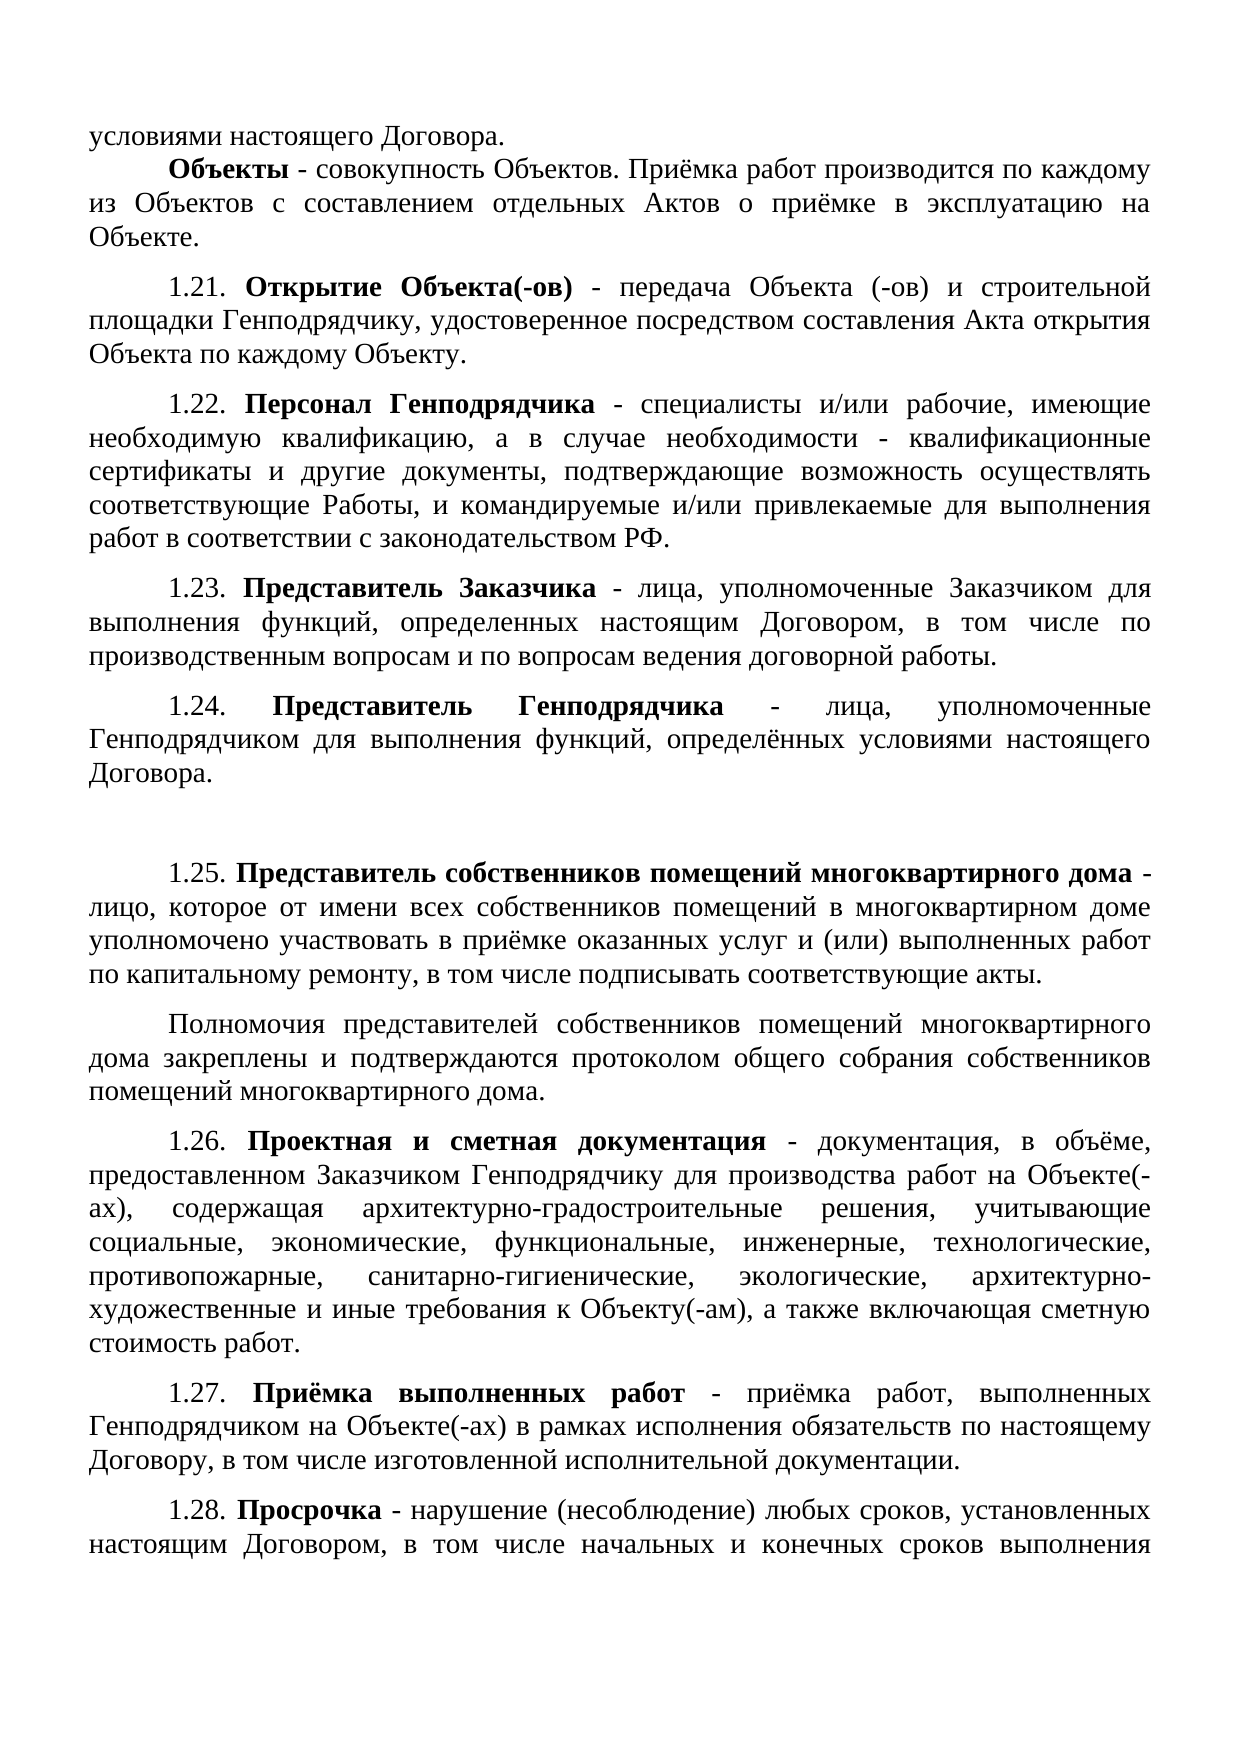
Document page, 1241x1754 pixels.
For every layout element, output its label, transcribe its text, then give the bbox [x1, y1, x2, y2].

list Проектная и сметная документация - документация, в объёме, предоставленном Заказчиком Генподрядчику для производства работ на Объекте(-ах), содержащая архитектурно-градостроительные решения, учитывающие социальные, экономические, функциональные, инженерные, технологические, противопожарные, санитарно-гигиенические, экологические, архитектурно-художественные и иные требования к Объекту(-ам), а также включающая сметную стоимость работ. [89, 1123, 1152, 1358]
list Представитель Генподрядчика - лица, уполномоченные Генподрядчиком для выполнения функций, определённых условиями настоящего Договора. [89, 688, 1152, 788]
list Открытие Объекта(-ов) - передача Объекта (-ов) и строительной площадки Генподрядчику, удостоверенное посредством составления Акта открытия Объекта по каждому Объекту. [89, 269, 1152, 369]
list Представитель собственников помещений многоквартирного дома - лицо, которое от имени всех собственников помещений в многоквартирном доме уполномочено участвовать в приёмке оказанных услуг и (или) выполненных работ по капитальному ремонту, в том числе подписывать соответствующие акты. [89, 855, 1152, 989]
list Персонал Генподрядчика - специалисты и/или рабочие, имеющие необходимую квалификацию, а в случае необходимости - квалификационные сертификаты и другие документы, подтверждающие возможность осуществлять соответствующие Работы, и командируемые и/или привлекаемые для выполнения работ в соответствии с законодательством РФ. [89, 386, 1152, 554]
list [89, 1492, 1152, 1559]
text Объекты - совокупность Объектов. Приёмка работ производится по каждому из Объектов с составлением отдельных Актов о приёмке в эксплуатацию на Объекте. [89, 152, 1152, 252]
list Приёмка выполненных работ - приёмка работ, выполненных Генподрядчиком на Объекте(-ах) в рамках исполнения обязательств по настоящему Договору, в том числе изготовленной исполнительной документации. [89, 1375, 1152, 1476]
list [89, 118, 1152, 152]
text Полномочия представителей собственников помещений многоквартирного дома закреплены и подтверждаются протоколом общего собрания собственников помещений многоквартирного дома. [89, 1006, 1152, 1107]
list Представитель Заказчика - лица, уполномоченные Заказчиком для выполнения функций, определенных настоящим Договором, в том числе по производственным вопросам и по вопросам ведения договорной работы. [89, 571, 1152, 671]
